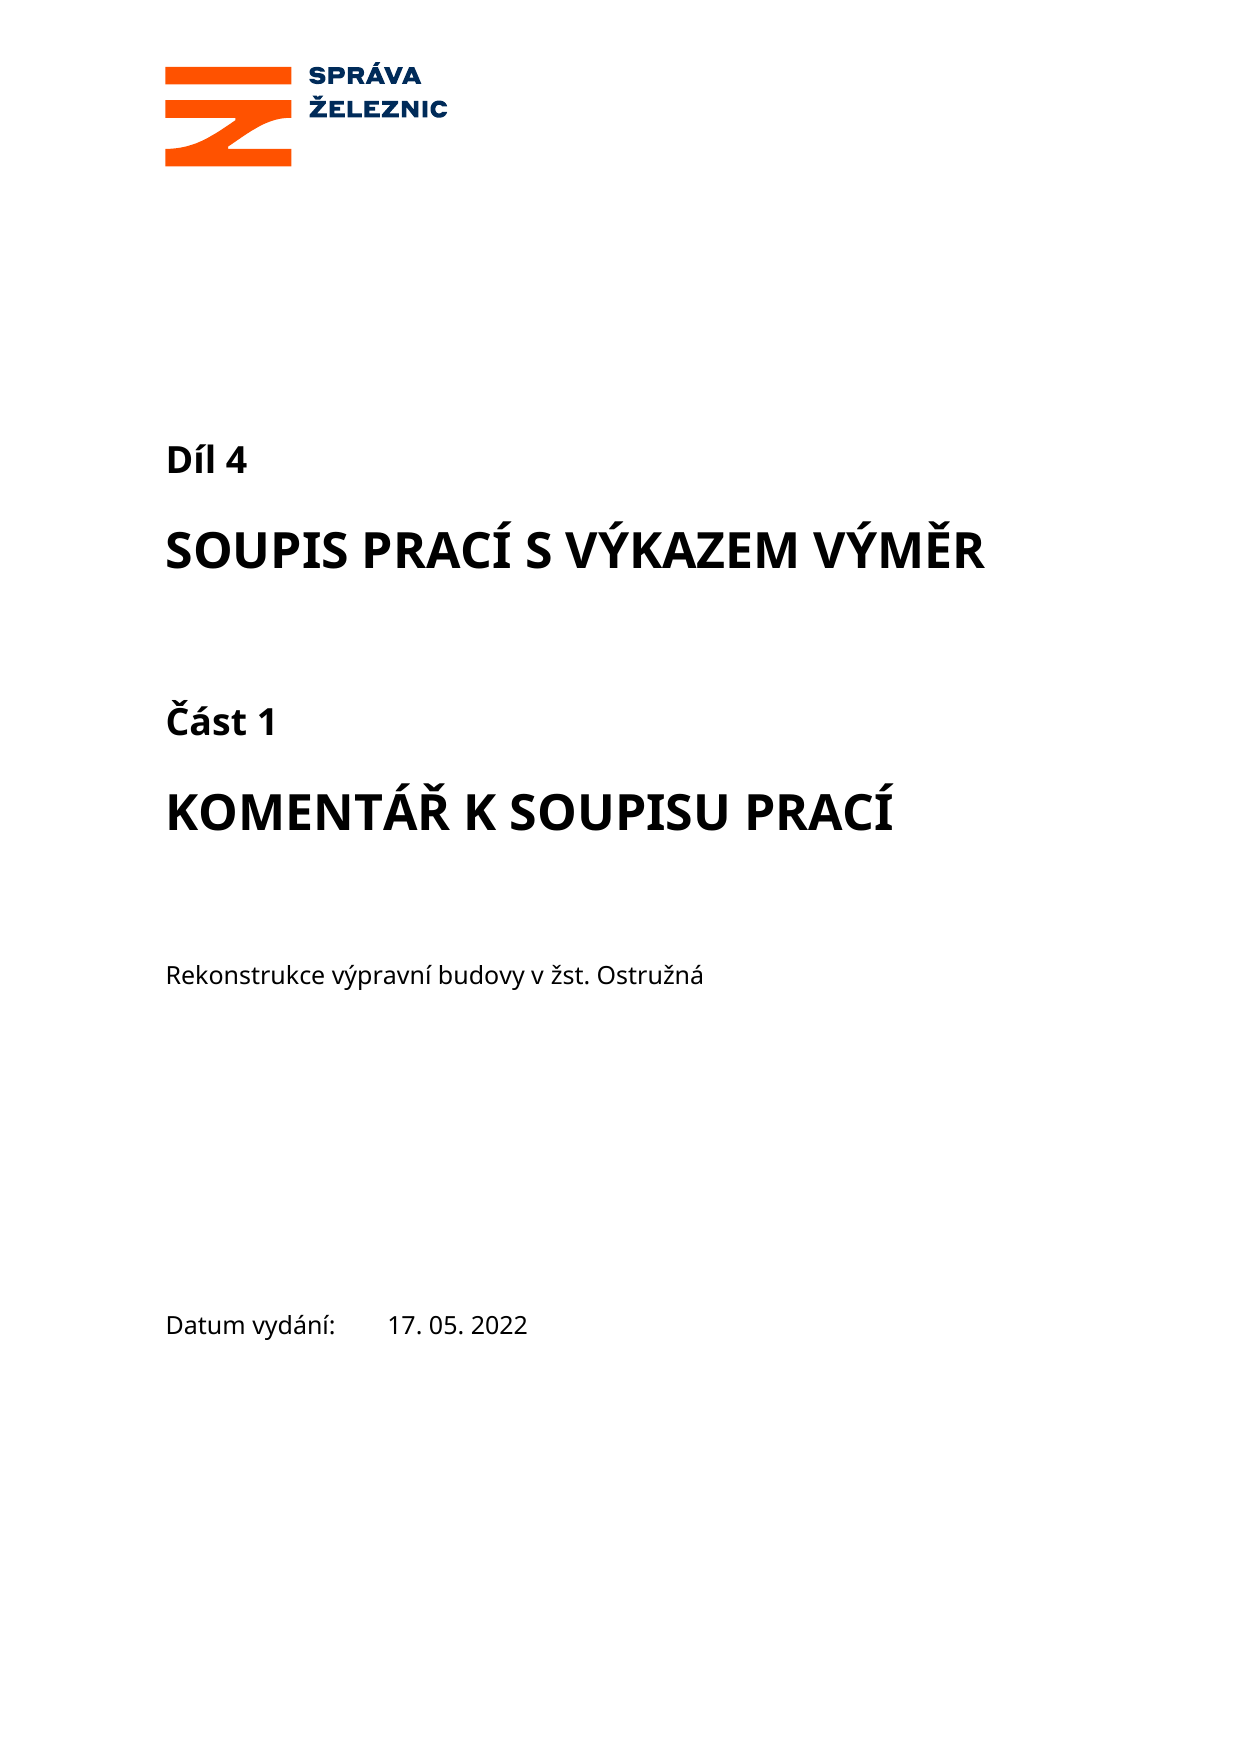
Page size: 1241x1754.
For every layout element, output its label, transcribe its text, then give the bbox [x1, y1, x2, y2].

text Část 1 [165, 696, 1075, 747]
text SOUPIS PRACÍ S VÝKAZEM VÝMĚR [165, 514, 1075, 583]
text Díl 4 [165, 433, 1075, 484]
text KOMENTÁŘ K SOUPISU PRACÍ [165, 777, 1075, 845]
text Datum vydání: 17. 05. 2022 [165, 1307, 1075, 1341]
